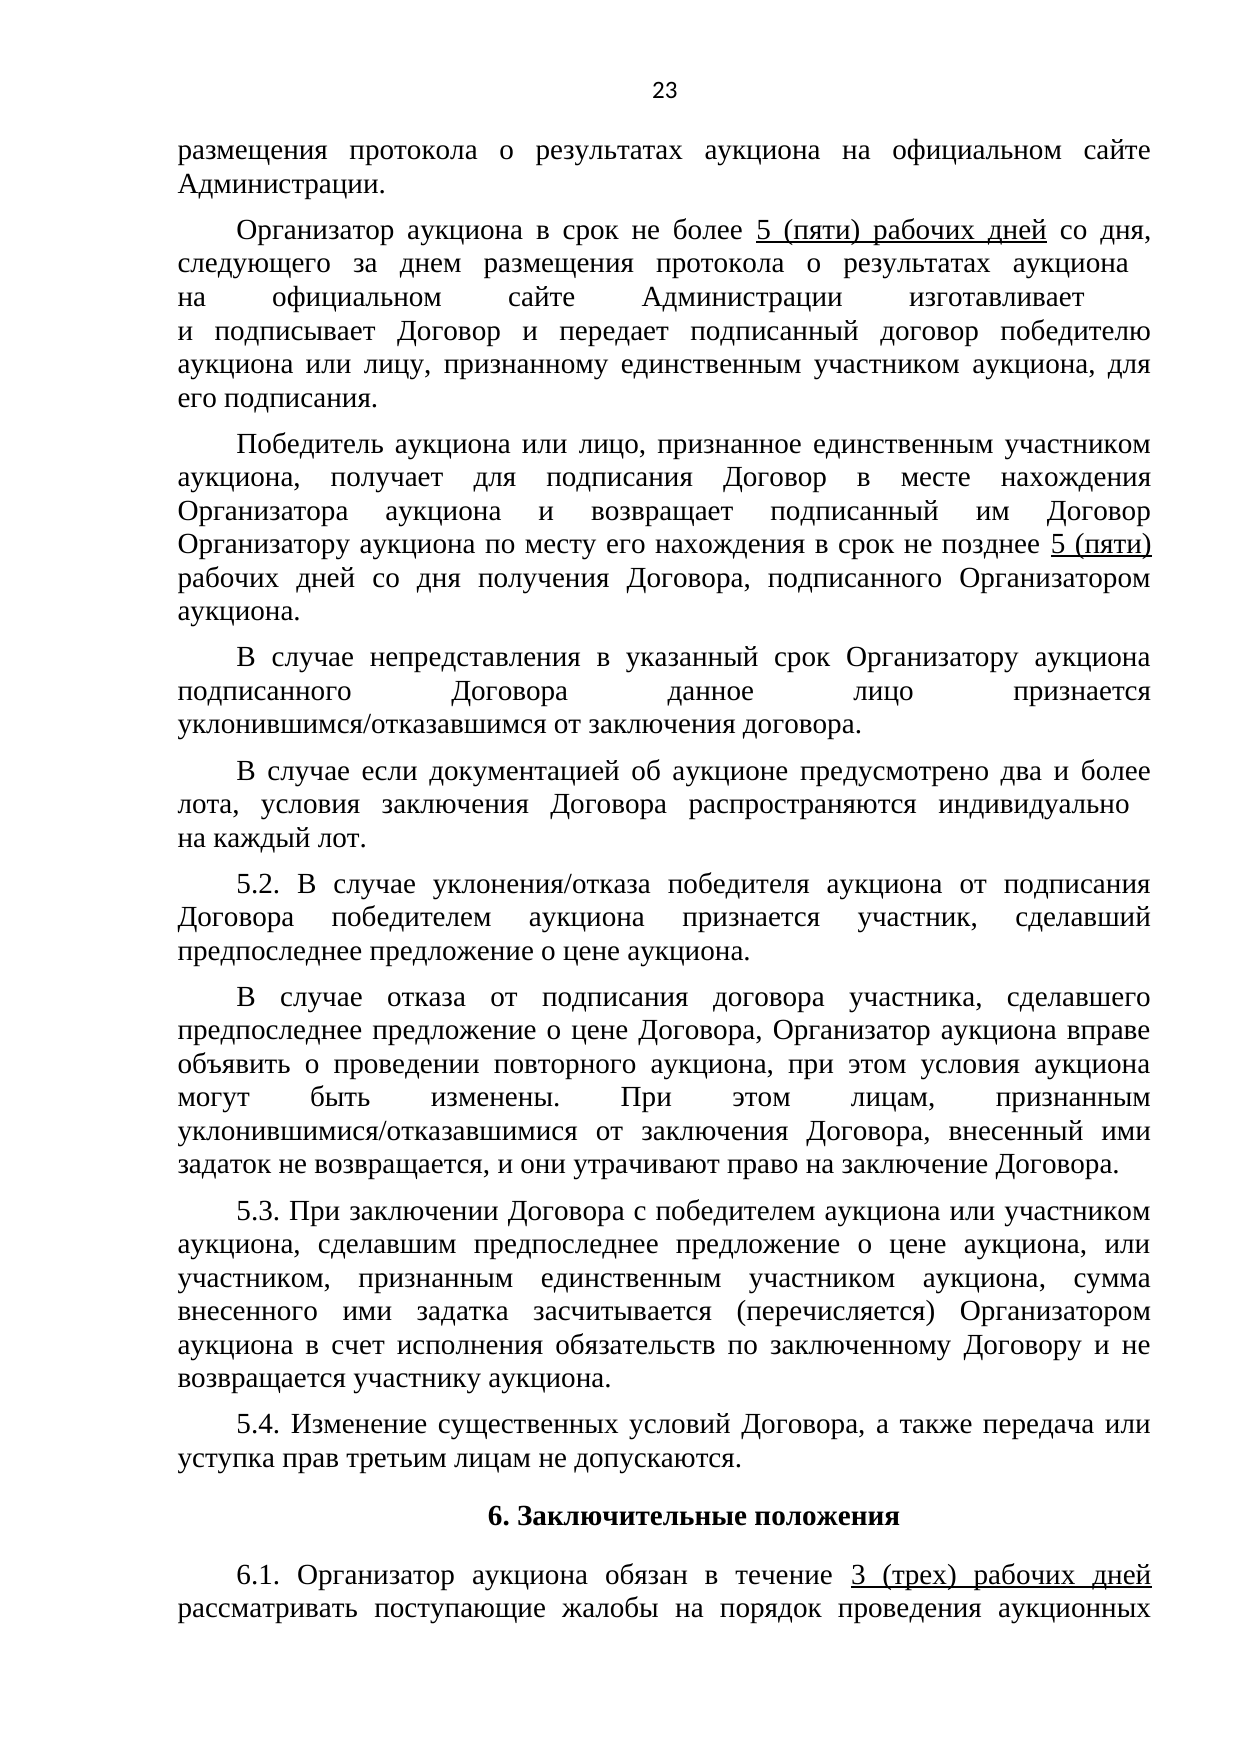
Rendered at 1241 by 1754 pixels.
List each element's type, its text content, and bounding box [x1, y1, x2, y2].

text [177, 132, 1152, 199]
text Победитель аукциона или лицо, признанное единственным участником аукциона, получает для подписания Договор в месте нахождения Организатора аукциона и возвращает подписанный им Договор Организатору аукциона по месту его нахождения в срок не позднее 5 (пяти) рабочих дней со дня получения Договора, подписанного Организатором аукциона. [177, 426, 1152, 627]
text 5.4. Изменение существенных условий Договора, а также передача или уступка прав третьим лицам не допускаются. [177, 1406, 1152, 1473]
text 5.3. При заключении Договора с победителем аукциона или участником аукциона, сделавшим предпоследнее предложение о цене аукциона, или участником, признанным единственным участником аукциона, сумма внесенного ими задатка засчитывается (перечисляется) Организатором аукциона в счет исполнения обязательств по заключенному Договору и не возвращается участнику аукциона. [177, 1193, 1152, 1394]
text 5.2. В случае уклонения/отказа победителя аукциона от подписания Договора победителем аукциона признается участник, сделавший предпоследнее предложение о цене аукциона. [177, 866, 1152, 966]
text В случае если документацией об аукционе предусмотрено два и более лота, условия заключения Договора распространяются индивидуально на каждый лот. [177, 753, 1152, 853]
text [177, 1557, 1152, 1624]
text Организатор аукциона в срок не более 5 (пяти) рабочих дней со дня, следующего за днем размещения протокола о результатах аукциона на официальном сайте Администрации изготавливает и подписывает Договор и передает подписанный договор победителю аукциона или лицу, признанному единственным участником аукциона, для его подписания. [177, 212, 1152, 413]
text В случае отказа от подписания договора участника, сделавшего предпоследнее предложение о цене Договора, Организатор аукциона вправе объявить о проведении повторного аукциона, при этом условия аукциона могут быть изменены. При этом лицам, признанным уклонившимися/отказавшимися от заключения Договора, внесенный ими задаток не возвращается, и они утрачивают право на заключение Договора. [177, 979, 1152, 1180]
text 6. Заключительные положения [177, 1498, 1152, 1532]
text В случае непредставления в указанный срок Организатору аукциона подписанного Договора данное лицо признается уклонившимся/отказавшимся от заключения договора. [177, 639, 1152, 740]
